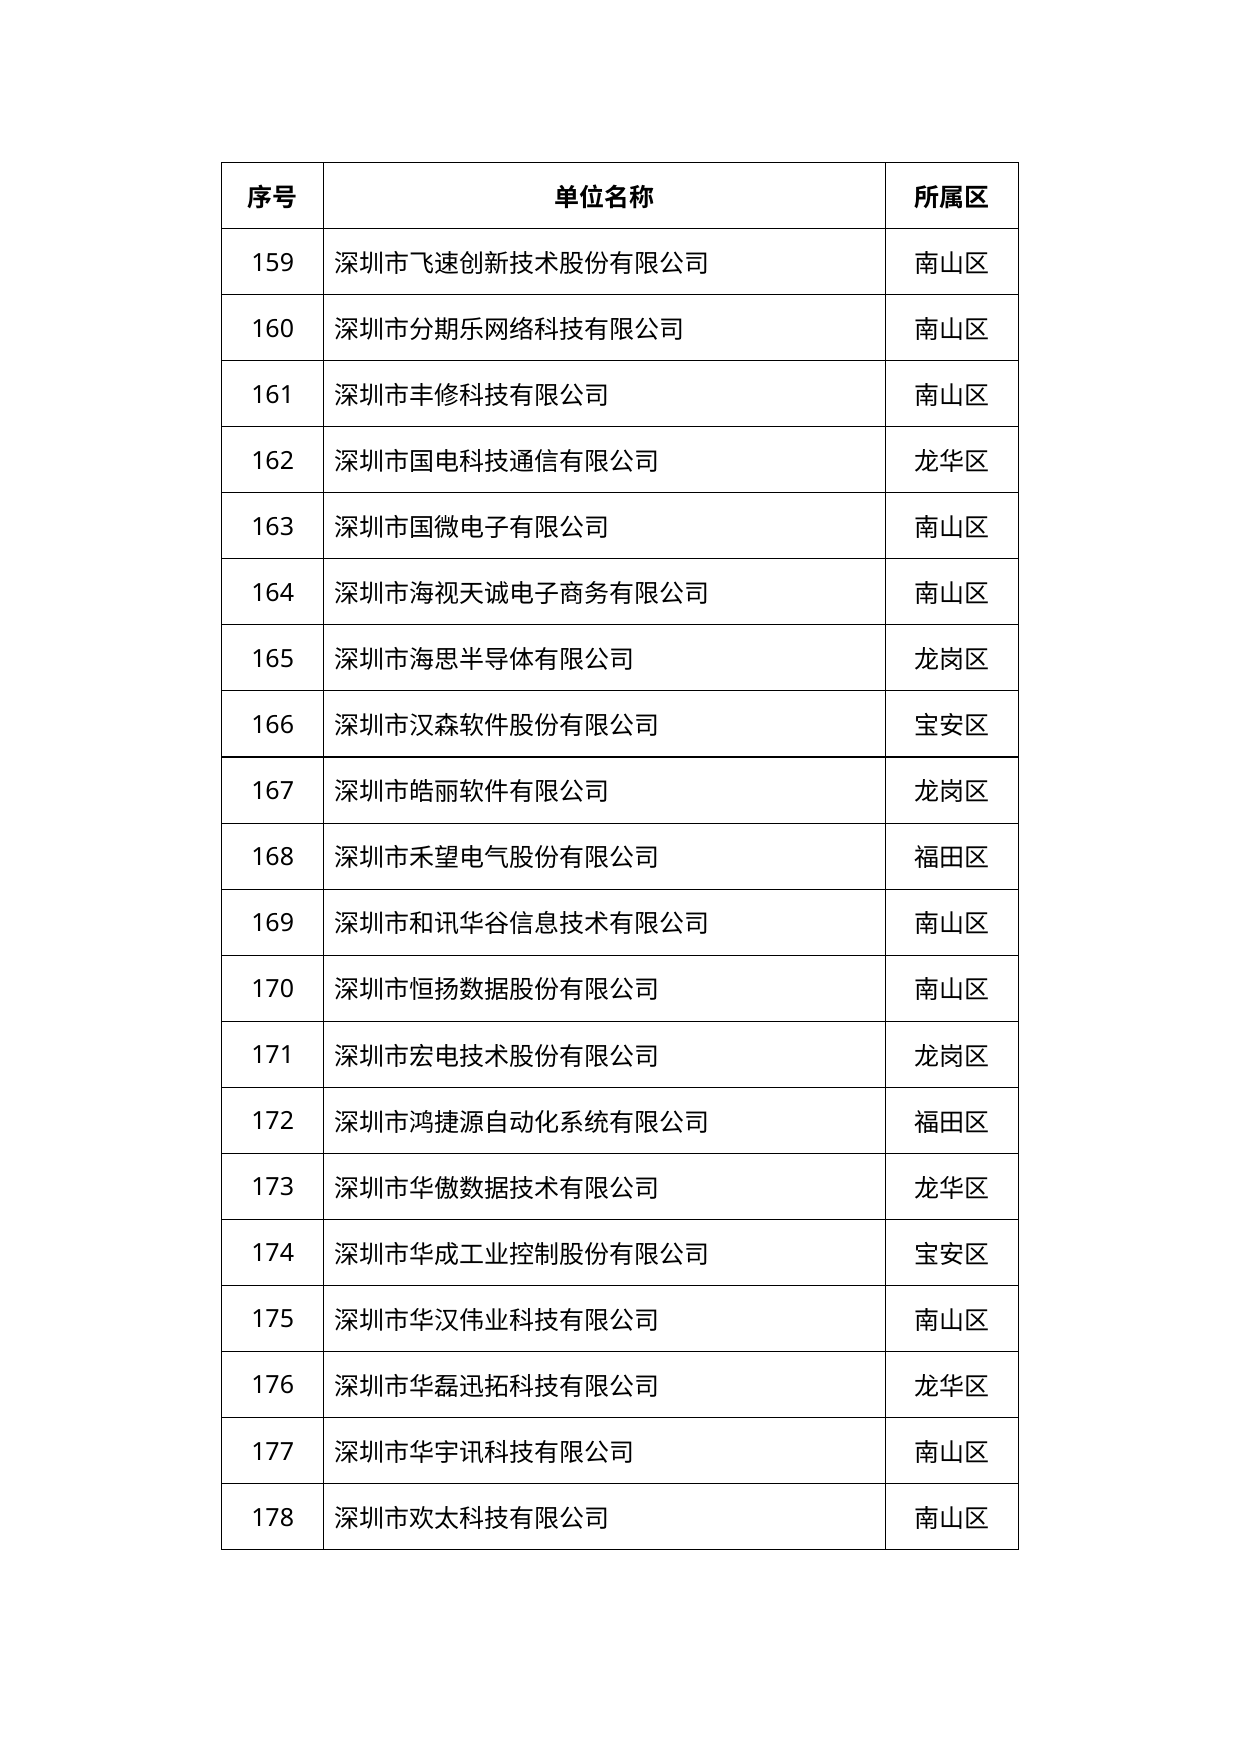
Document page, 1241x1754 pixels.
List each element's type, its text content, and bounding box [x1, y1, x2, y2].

table_cell 深圳市国电科技通信有限公司 [324, 427, 885, 492]
table_cell 176 [222, 1352, 323, 1417]
table_cell 深圳市宏电技术股份有限公司 [324, 1022, 885, 1087]
table_cell 深圳市华磊迅拓科技有限公司 [324, 1352, 885, 1417]
table_cell 161 [222, 361, 323, 426]
table_cell 龙岗区 [886, 1022, 1018, 1087]
table_cell 165 [222, 625, 323, 690]
table_cell 深圳市海视天诚电子商务有限公司 [324, 559, 885, 624]
table_header 所属区 [886, 163, 1018, 228]
table_cell 深圳市恒扬数据股份有限公司 [324, 956, 885, 1021]
table_cell 171 [222, 1022, 323, 1087]
table_cell 深圳市海思半导体有限公司 [324, 625, 885, 690]
table_cell 169 [222, 890, 323, 954]
table_cell 深圳市欢太科技有限公司 [324, 1484, 885, 1549]
table_cell 162 [222, 427, 323, 492]
table_cell 南山区 [886, 229, 1018, 294]
table_cell 宝安区 [886, 691, 1018, 756]
table_cell 南山区 [886, 1418, 1018, 1483]
table_cell 164 [222, 559, 323, 624]
table_cell 170 [222, 956, 323, 1021]
table_cell 宝安区 [886, 1220, 1018, 1285]
table_cell 深圳市汉森软件股份有限公司 [324, 691, 885, 756]
table_cell 深圳市华宇讯科技有限公司 [324, 1418, 885, 1483]
table_cell 龙华区 [886, 1352, 1018, 1417]
table_cell 深圳市国微电子有限公司 [324, 493, 885, 558]
table_cell 深圳市皓丽软件有限公司 [324, 758, 885, 822]
table_cell 深圳市丰修科技有限公司 [324, 361, 885, 426]
table_cell 南山区 [886, 361, 1018, 426]
table_cell 深圳市华傲数据技术有限公司 [324, 1154, 885, 1219]
table_cell 龙华区 [886, 427, 1018, 492]
table_cell 深圳市飞速创新技术股份有限公司 [324, 229, 885, 294]
table_cell 177 [222, 1418, 323, 1483]
table_header 序号 [222, 163, 323, 228]
table_cell 深圳市禾望电气股份有限公司 [324, 824, 885, 888]
table_cell 龙岗区 [886, 758, 1018, 822]
table_cell 159 [222, 229, 323, 294]
table_cell 166 [222, 691, 323, 756]
table_cell 龙华区 [886, 1154, 1018, 1219]
table_cell 168 [222, 824, 323, 888]
table_cell 南山区 [886, 493, 1018, 558]
table_cell 南山区 [886, 890, 1018, 954]
table_cell 深圳市分期乐网络科技有限公司 [324, 295, 885, 360]
table_cell 南山区 [886, 1484, 1018, 1549]
table_cell 深圳市鸿捷源自动化系统有限公司 [324, 1088, 885, 1153]
table_cell 南山区 [886, 295, 1018, 360]
table_cell 178 [222, 1484, 323, 1549]
table_cell 163 [222, 493, 323, 558]
table_cell 龙岗区 [886, 625, 1018, 690]
table_cell 160 [222, 295, 323, 360]
table_cell 福田区 [886, 1088, 1018, 1153]
table_cell 175 [222, 1286, 323, 1351]
table_cell 深圳市和讯华谷信息技术有限公司 [324, 890, 885, 954]
table_cell 深圳市华汉伟业科技有限公司 [324, 1286, 885, 1351]
table_cell 南山区 [886, 956, 1018, 1021]
table_cell 173 [222, 1154, 323, 1219]
table_cell 深圳市华成工业控制股份有限公司 [324, 1220, 885, 1285]
table_cell 南山区 [886, 1286, 1018, 1351]
table_cell 174 [222, 1220, 323, 1285]
table_cell 福田区 [886, 824, 1018, 888]
table_cell 南山区 [886, 559, 1018, 624]
table_header 单位名称 [324, 163, 885, 228]
table_cell 167 [222, 758, 323, 822]
table_cell 172 [222, 1088, 323, 1153]
